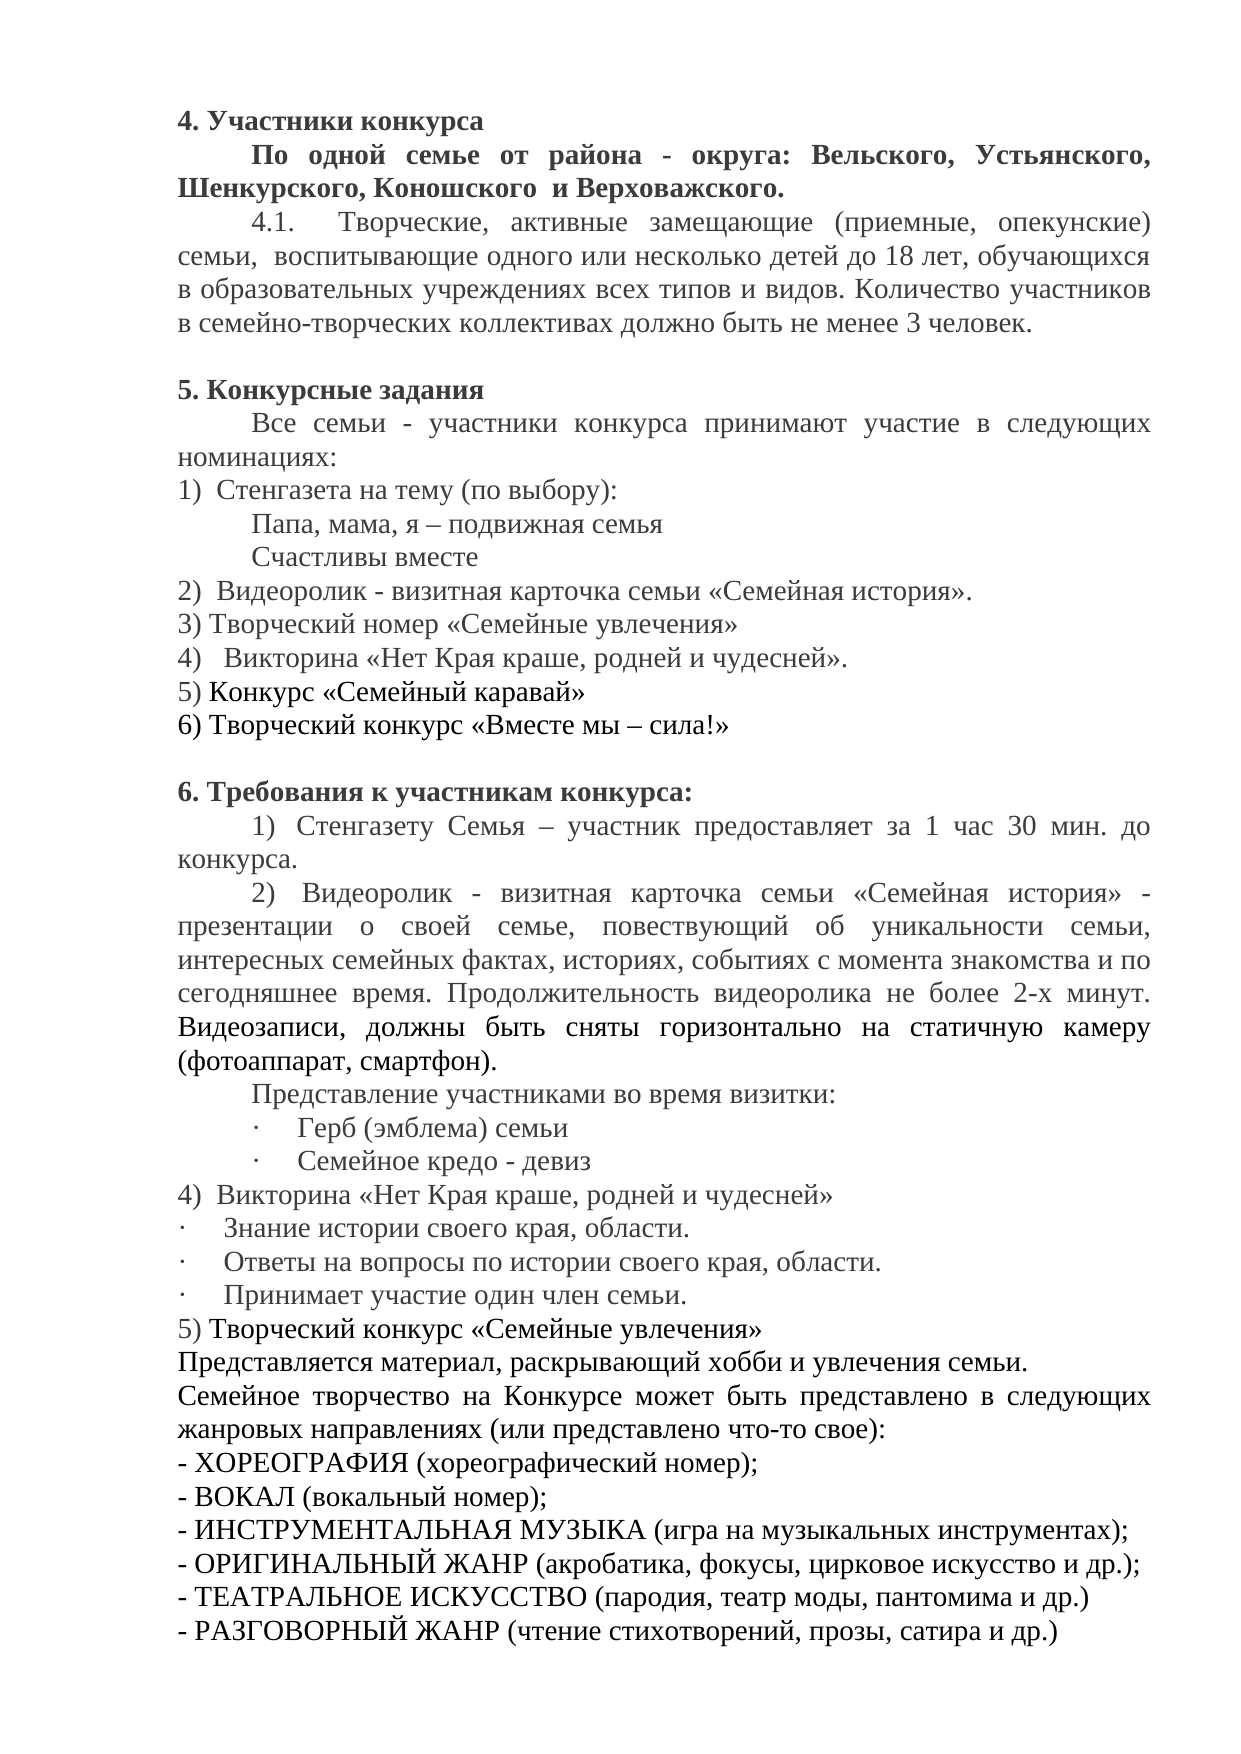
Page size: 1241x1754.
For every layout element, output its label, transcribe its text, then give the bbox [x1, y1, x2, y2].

text Представление участниками во время визитки: [177, 1076, 1152, 1110]
text 4. Участники конкурса [177, 103, 1152, 137]
text 5) Творческий конкурс «Семейные увлечения» [177, 1311, 1152, 1344]
text - ОРИГИНАЛЬНЫЙ ЖАНР (акробатика, фокусы, цирковое искусство и др.); [177, 1546, 1152, 1579]
text 3) Творческий номер «Семейные увлечения» [177, 607, 1152, 640]
text Семейное творчество на Конкурсе может быть представлено в следующих жанровых направлениях (или представлено что-то свое): [177, 1378, 1152, 1445]
text 4.1. Творческие, активные замещающие (приемные, опекунские) семьи, воспитывающие одного или несколько детей до 18 лет, обучающихся в образовательных учреждениях всех типов и видов. Количество участников в семейно-творческих коллективах должно быть не менее 3 человек. [177, 204, 1152, 338]
text 1) Стенгазету Семья – участник предоставляет за 1 час 30 мин. до конкурса. [177, 808, 1152, 875]
text Счастливы вместе [177, 539, 1152, 573]
text - ИНСТРУМЕНТАЛЬНАЯ МУЗЫКА (игра на музыкальных инструментах); [177, 1512, 1152, 1546]
text 2) Видеоролик - визитная карточка семьи «Семейная история». [177, 573, 1152, 607]
text По одной семье от района - округа: Вельского, Устьянского, Шенкурского, Коношского и Верховажского. [177, 137, 1152, 204]
text Все семьи - участники конкурса принимают участие в следующих номинациях: 1) Стенгазета на тему (по выбору): [177, 405, 1152, 506]
text - РАЗГОВОРНЫЙ ЖАНР (чтение стихотворений, прозы, сатира и др.) [177, 1613, 1152, 1646]
text 5) Конкурс «Семейный каравай» [177, 674, 1152, 707]
text 4) Викторина «Нет Края краше, родней и чудесней» [177, 1177, 1152, 1210]
text · Герб (эмблема) семьи [177, 1110, 1152, 1143]
text Папа, мама, я – подвижная семья [177, 506, 1152, 539]
text 5. Конкурсные задания [177, 372, 1152, 405]
text 2) Видеоролик - визитная карточка семьи «Семейная история» - презентации о своей семье, повествующий об уникальности семьи, интересных семейных фактах, историях, событиях с момента знакомства и по сегодняшнее время. Продолжительность видеоролика не более 2-х минут. Видеозаписи, должны быть сняты горизонтально на статичную камеру (фотоаппарат, смартфон). [177, 875, 1152, 1076]
text - ВОКАЛ (вокальный номер); [177, 1479, 1152, 1512]
text 6) Творческий конкурс «Вместе мы – сила!» [177, 707, 1152, 741]
text · Семейное кредо - девиз [177, 1143, 1152, 1177]
text - ХОРЕОГРАФИЯ (хореографический номер); [177, 1445, 1152, 1479]
text · Ответы на вопросы по истории своего края, области. [177, 1244, 1152, 1277]
text 4) Викторина «Нет Края краше, родней и чудесней». [177, 640, 1152, 674]
text - ТЕАТРАЛЬНОЕ ИСКУССТВО (пародия, театр моды, пантомима и др.) [177, 1579, 1152, 1613]
text Представляется материал, раскрывающий хобби и увлечения семьи. [177, 1344, 1152, 1378]
text 6. Требования к участникам конкурса: [177, 774, 1152, 808]
text · Принимает участие один член семьи. [177, 1277, 1152, 1311]
text · Знание истории своего края, области. [177, 1210, 1152, 1244]
